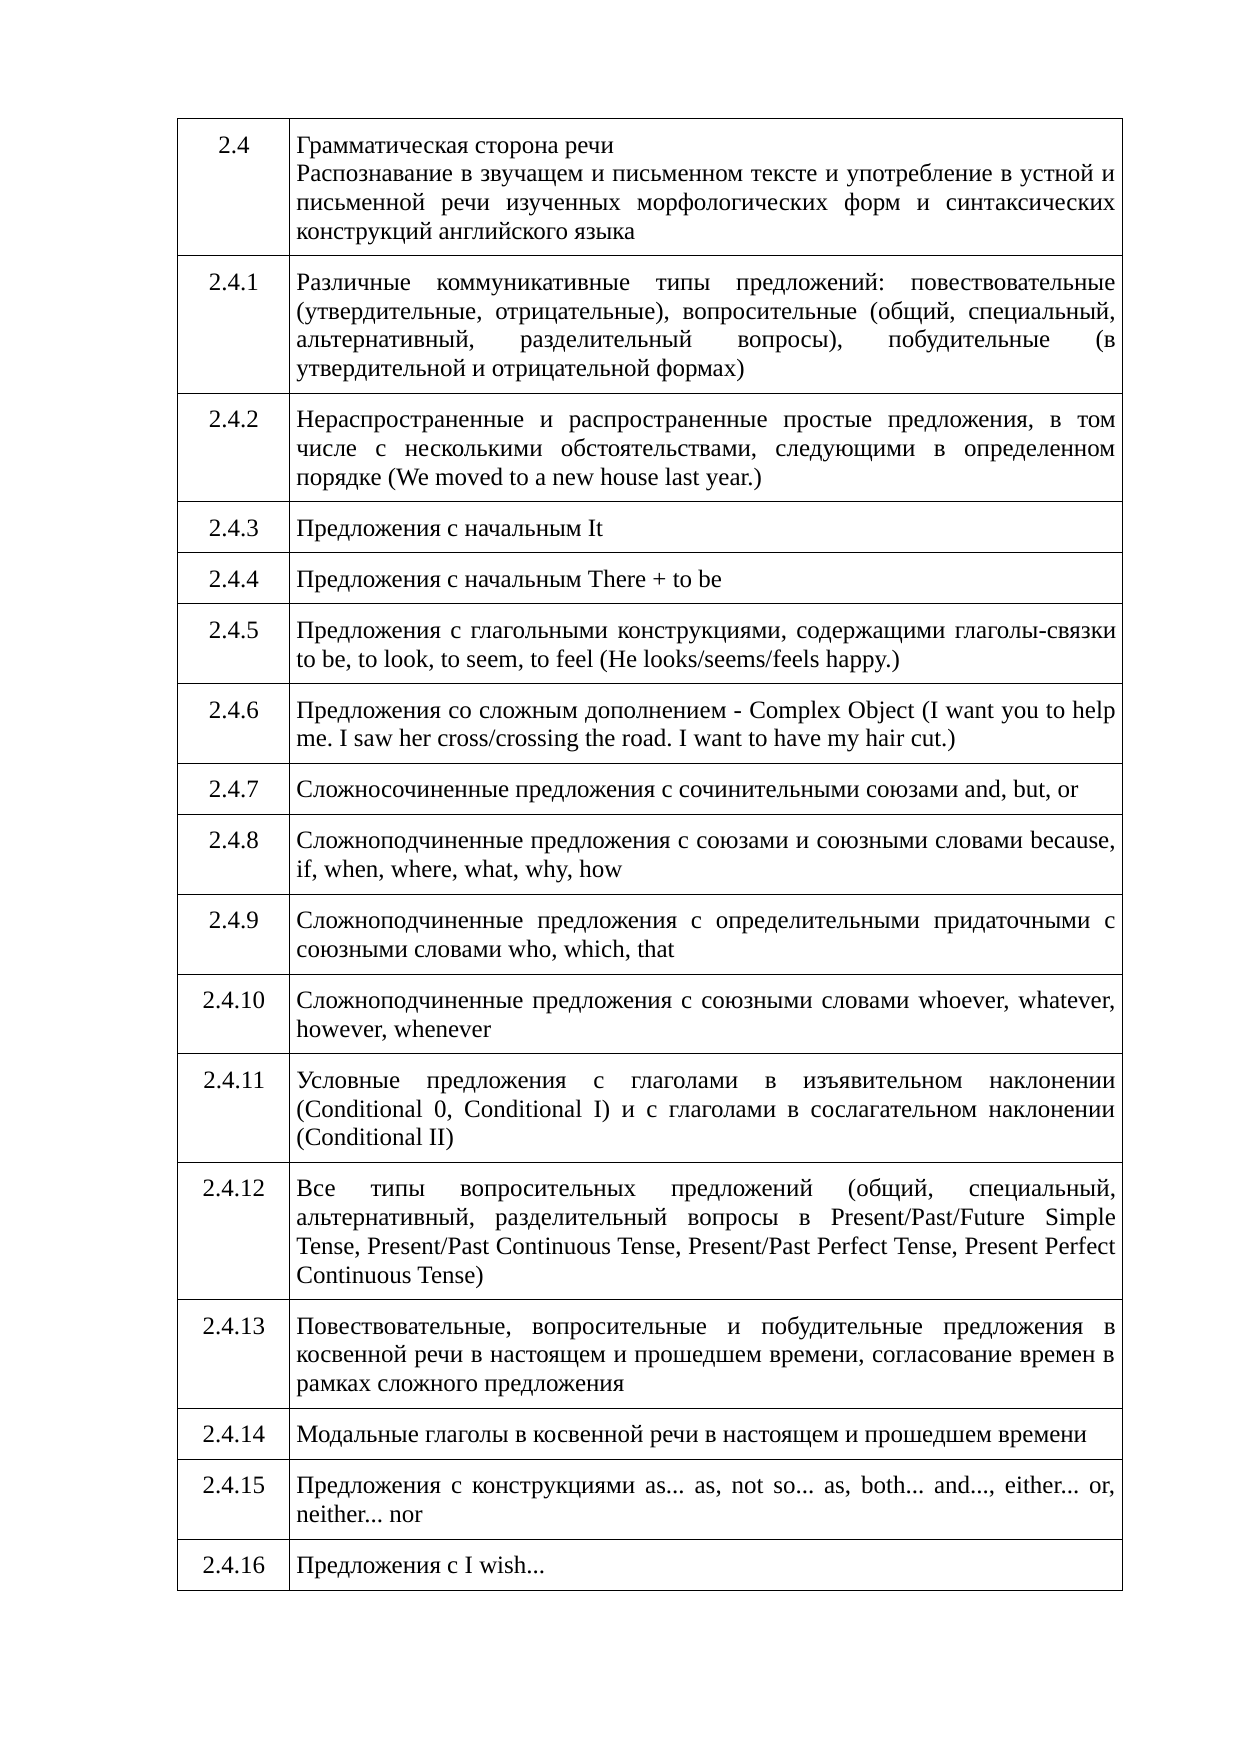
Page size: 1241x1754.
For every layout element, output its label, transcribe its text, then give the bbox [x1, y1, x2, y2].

table_cell 2.4.4 [178, 553, 289, 603]
table_cell 2.4.13 [178, 1300, 289, 1408]
table_cell Сложноподчиненные предложения с определительными придаточными с союзными словами who, which, that [290, 895, 1122, 973]
table_cell 2.4.9 [178, 895, 289, 973]
table_cell Различные коммуникативные типы предложений: повествовательные (утвердительные, отрицательные), вопросительные (общий, специальный, альтернативный, разделительный вопросы), побудительные (в утвердительной и отрицательной формах) [290, 256, 1122, 393]
table_cell Условные предложения с глаголами в изъявительном наклонении (Conditional 0, Conditional I) и с глаголами в сослагательном наклонении (Conditional II) [290, 1054, 1122, 1162]
table_cell 2.4.5 [178, 604, 289, 683]
table_cell 2.4.12 [178, 1163, 289, 1299]
table_cell Предложения со сложным дополнением - Complex Object (I want you to help me. I saw her cross/crossing the road. I want to have my hair cut.) [290, 684, 1122, 763]
table_cell 2.4.7 [178, 764, 289, 814]
table_cell Предложения с глагольными конструкциями, содержащими глаголы-связки to be, to look, to seem, to feel (He looks/seems/feels happy.) [290, 604, 1122, 683]
table_cell Сложноподчиненные предложения с союзами и союзными словами because, if, when, where, what, why, how [290, 815, 1122, 894]
table_cell Модальные глаголы в косвенной речи в настоящем и прошедшем времени [290, 1409, 1122, 1459]
table_cell 2.4.6 [178, 684, 289, 763]
table_cell Предложения с начальным There + to be [290, 553, 1122, 603]
table_cell 2.4.3 [178, 502, 289, 552]
table_cell 2.4.2 [178, 394, 289, 501]
table_cell Сложноподчиненные предложения с союзными словами whoever, whatever, however, whenever [290, 975, 1122, 1053]
table_cell Грамматическая сторона речи Распознавание в звучащем и письменном тексте и употребление в устной и письменной речи изученных морфологических форм и синтаксических конструкций английского языка [290, 119, 1122, 255]
table_cell 2.4.15 [178, 1460, 289, 1538]
table_cell 2.4.8 [178, 815, 289, 894]
table_cell Предложения с начальным It [290, 502, 1122, 552]
table_cell 2.4.14 [178, 1409, 289, 1459]
table_cell Нераспространенные и распространенные простые предложения, в том числе с несколькими обстоятельствами, следующими в определенном порядке (We moved to a new house last year.) [290, 394, 1122, 501]
table_cell Предложения с конструкциями as... as, not so... as, both... and..., either... or, neither... nor [290, 1460, 1122, 1538]
table_cell 2.4.10 [178, 975, 289, 1053]
table_cell 2.4.11 [178, 1054, 289, 1162]
table_cell 2.4.16 [178, 1540, 289, 1589]
table_cell 2.4 [178, 119, 289, 255]
table_cell 2.4.1 [178, 256, 289, 393]
table_cell Предложения с I wish... [290, 1540, 1122, 1589]
table_cell Сложносочиненные предложения с сочинительными союзами and, but, or [290, 764, 1122, 814]
table_cell Все типы вопросительных предложений (общий, специальный, альтернативный, разделительный вопросы в Present/Past/Future Simple Tense, Present/Past Continuous Tense, Present/Past Perfect Tense, Present Perfect Continuous Tense) [290, 1163, 1122, 1299]
table_cell Повествовательные, вопросительные и побудительные предложения в косвенной речи в настоящем и прошедшем времени, согласование времен в рамках сложного предложения [290, 1300, 1122, 1408]
